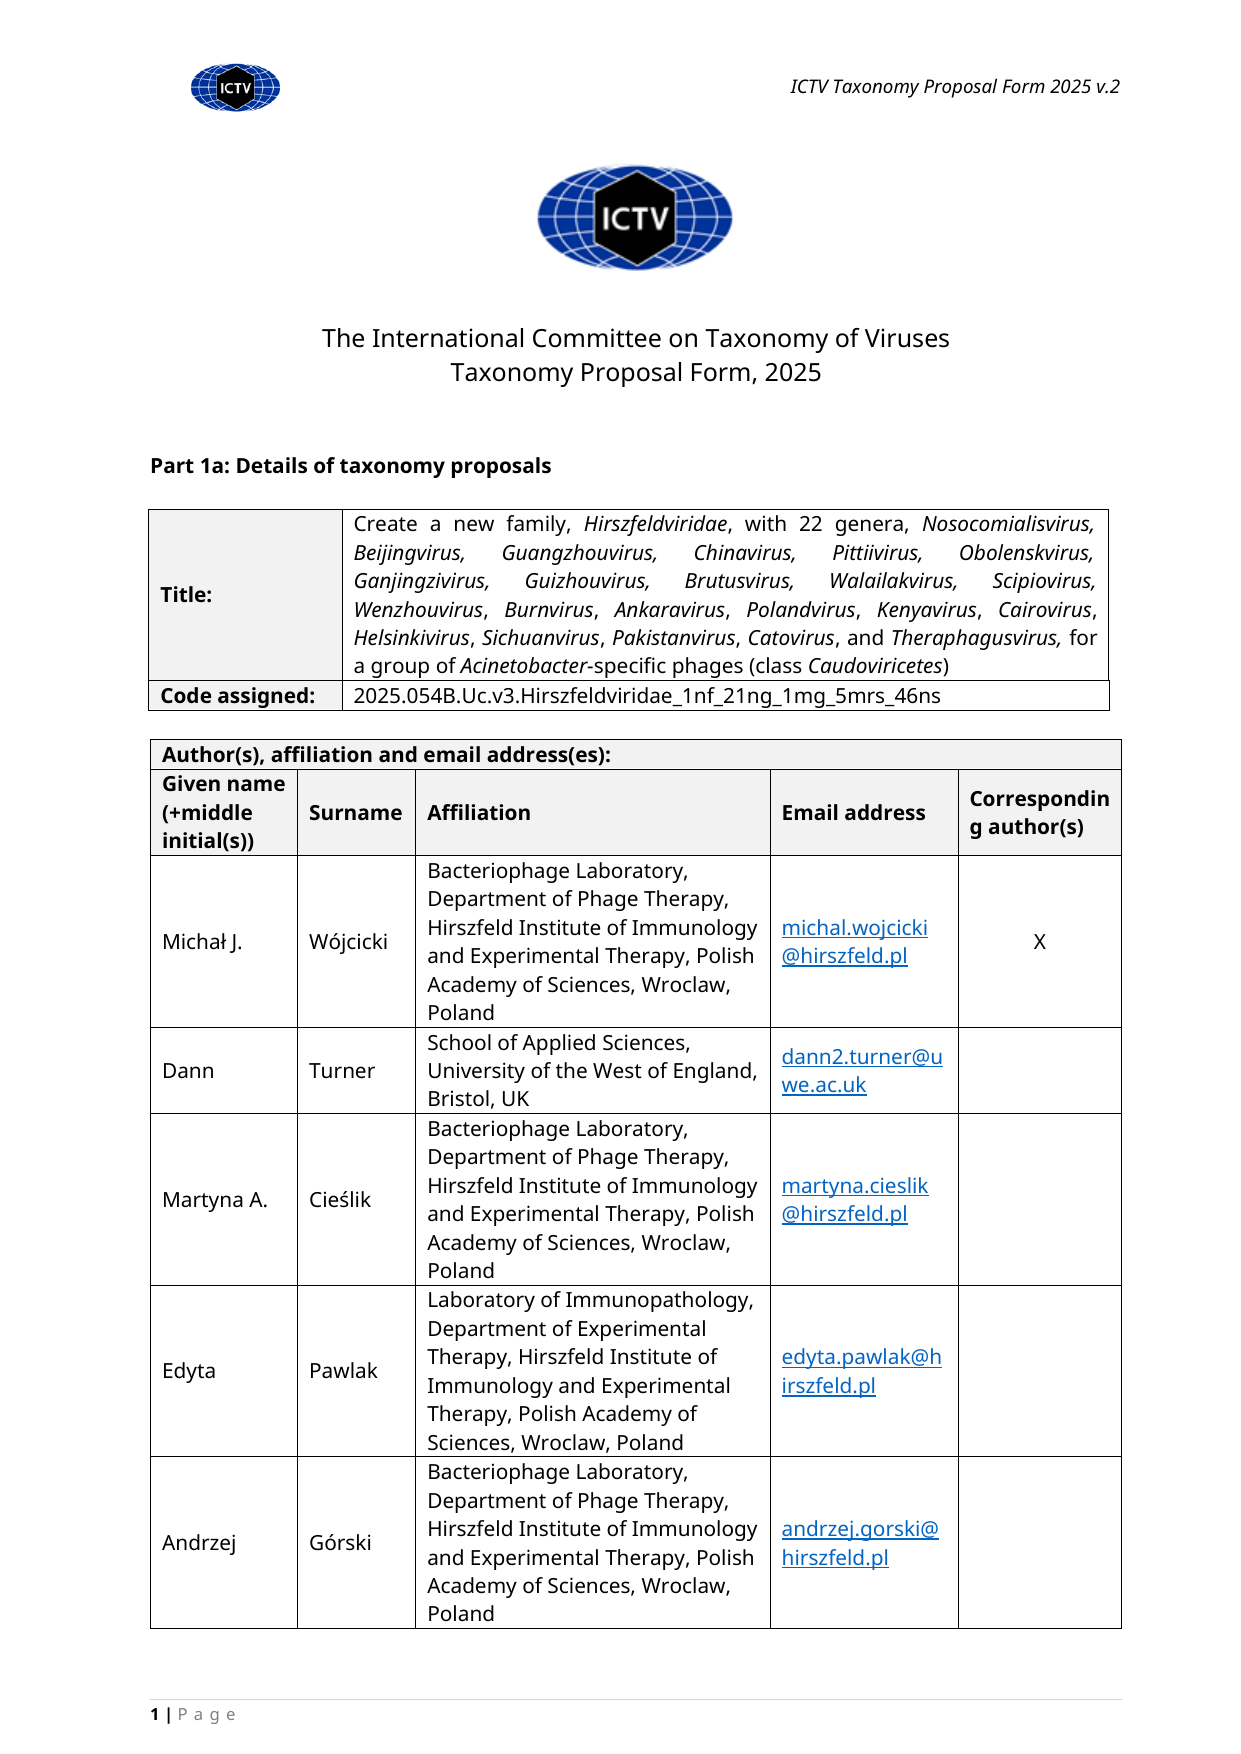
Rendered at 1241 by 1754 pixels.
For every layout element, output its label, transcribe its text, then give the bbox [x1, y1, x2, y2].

table_cell Michał J. [151, 856, 297, 1027]
table_cell Laboratory of Immunopathology, Department of Experimental Therapy, Hirszfeld Institute of Immunology and Experimental Therapy, Polish Academy of Sciences, Wroclaw, Poland [416, 1286, 770, 1456]
table_cell Andrzej [151, 1457, 297, 1628]
table_cell Affiliation [416, 770, 770, 855]
picture [190, 56, 282, 113]
table_cell [959, 1114, 1121, 1284]
table_cell Email address [771, 770, 958, 855]
table_header Title: [149, 510, 342, 680]
table_cell Górski [298, 1457, 415, 1628]
table_header Author(s), affiliation and email address(es): [151, 740, 1121, 768]
table_header Create a new family, Hirszfeldviridae, with 22 genera, Nosocomialisvirus, Beijingvirus, Guangzhouvirus, Chinavirus, Pittiivirus, Obolenskvirus, Ganjingzivirus, Guizhouvirus, Brutusvirus, Walailakvirus, Scipiovirus, Wenzhouvirus, Burnvirus, Ankaravirus, Polandvirus, Kenyavirus, Cairovirus, Helsinkivirus, Sichuanvirus, Pakistanvirus, Catovirus, and Theraphagusvirus, for a group of Acinetobacter-specific phages (class Caudoviricetes) [343, 510, 1108, 680]
text Part 1a: Details of taxonomy proposals [150, 452, 1122, 480]
table_cell X [959, 856, 1121, 1027]
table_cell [416, 1457, 770, 1628]
table_cell Cieślik [298, 1114, 415, 1284]
table_cell Given name (+middle initial(s)) [151, 770, 297, 855]
table_cell [959, 1457, 1121, 1628]
table_cell Wójcicki [298, 856, 415, 1027]
table_cell Surname [298, 770, 415, 855]
picture [535, 150, 737, 274]
text The International Committee on Taxonomy of Viruses [150, 321, 1122, 355]
table_cell School of Applied Sciences, University of the West of England, Bristol, UK [416, 1028, 770, 1113]
table_cell martyna.cieslik@hirszfeld.pl [771, 1114, 958, 1284]
table_cell andrzej.gorski@hirszfeld.pl [771, 1457, 958, 1628]
table_cell Dann [151, 1028, 297, 1113]
table_cell edyta.pawlak@hirszfeld.pl [771, 1286, 958, 1456]
table_cell Turner [298, 1028, 415, 1113]
table_cell Corresponding author(s) [959, 770, 1121, 855]
table_cell Edyta [151, 1286, 297, 1456]
table_cell [959, 1286, 1121, 1456]
table_cell Code assigned: [149, 681, 342, 709]
table_cell [959, 1028, 1121, 1113]
table_cell Pawlak [298, 1286, 415, 1456]
text Taxonomy Proposal Form, 2025 [150, 355, 1122, 389]
table_cell dann2.turner@uwe.ac.uk [771, 1028, 958, 1113]
table_cell Martyna A. [151, 1114, 297, 1284]
table_cell 2025.054B.Uc.v3.Hirszfeldviridae_1nf_21ng_1mg_5mrs_46ns [343, 681, 1109, 709]
table_cell michal.wojcicki@hirszfeld.pl [771, 856, 958, 1027]
